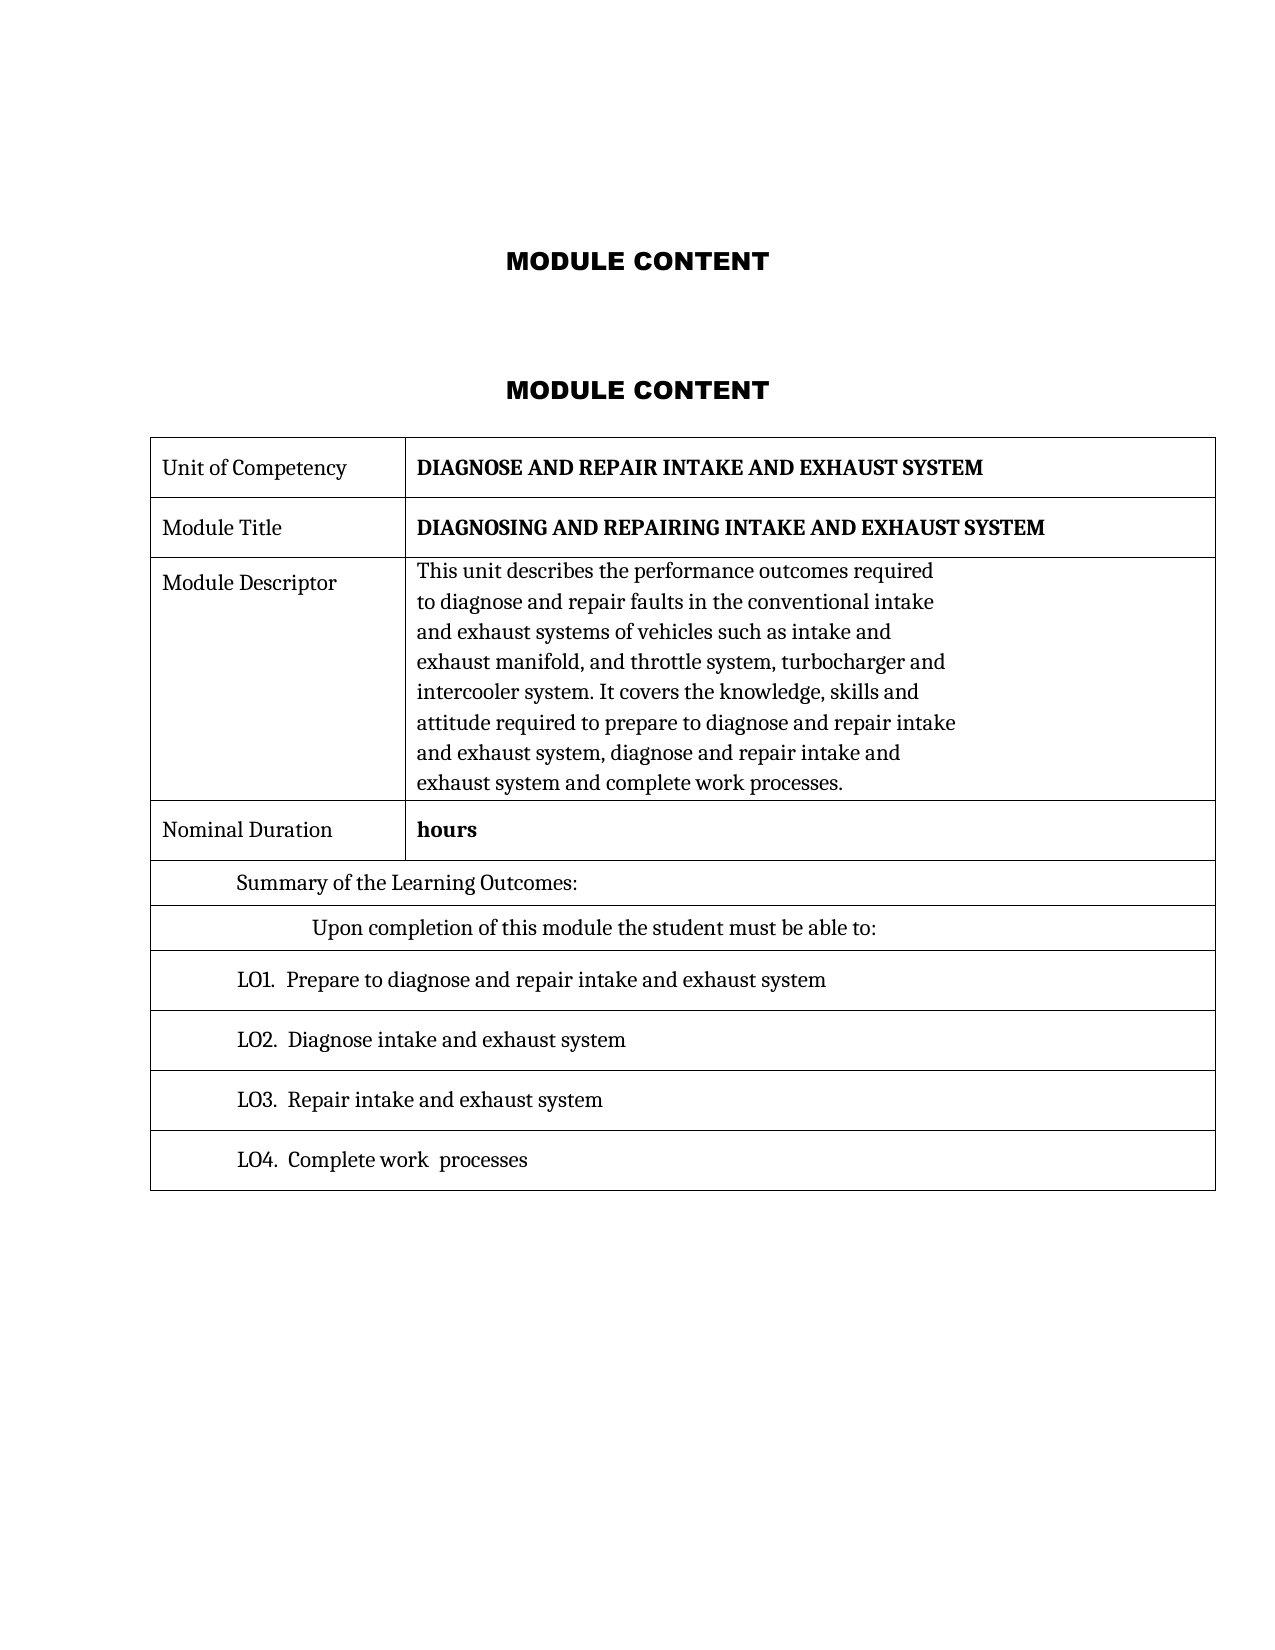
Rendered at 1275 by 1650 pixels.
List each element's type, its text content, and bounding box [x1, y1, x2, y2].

table_cell LO1. Prepare to diagnose and repair intake and exhaust system [151, 951, 1215, 1010]
text MODULE CONTENT [150, 247, 1125, 275]
table_cell Module Descriptor [151, 558, 405, 800]
table_cell Summary of the Learning Outcomes: [151, 861, 1215, 905]
table_cell hours [406, 801, 1215, 860]
table_cell LO4. Complete work processes [151, 1131, 1215, 1190]
table_header Unit of Competency [151, 438, 405, 497]
table_cell Upon completion of this module the student must be able to: [151, 906, 1215, 950]
table_header DIAGNOSE AND REPAIR INTAKE AND EXHAUST SYSTEM [406, 438, 1215, 497]
table_cell DIAGNOSING AND REPAIRING INTAKE AND EXHAUST SYSTEM [406, 498, 1215, 557]
table_cell This unit describes the performance outcomes required to diagnose and repair faults in the conventional intake and exhaust systems of vehicles such as intake and exhaust manifold, and throttle system, turbocharger and intercooler system. It covers the knowledge, skills and attitude required to prepare to diagnose and repair intake and exhaust system, diagnose and repair intake and exhaust system and complete work processes. [406, 558, 1215, 800]
text MODULE CONTENT [150, 377, 1125, 405]
table_cell LO2. Diagnose intake and exhaust system [151, 1011, 1215, 1070]
table_cell Module Title [151, 498, 405, 557]
table_cell Nominal Duration [151, 801, 405, 860]
table_cell LO3. Repair intake and exhaust system [151, 1071, 1215, 1130]
